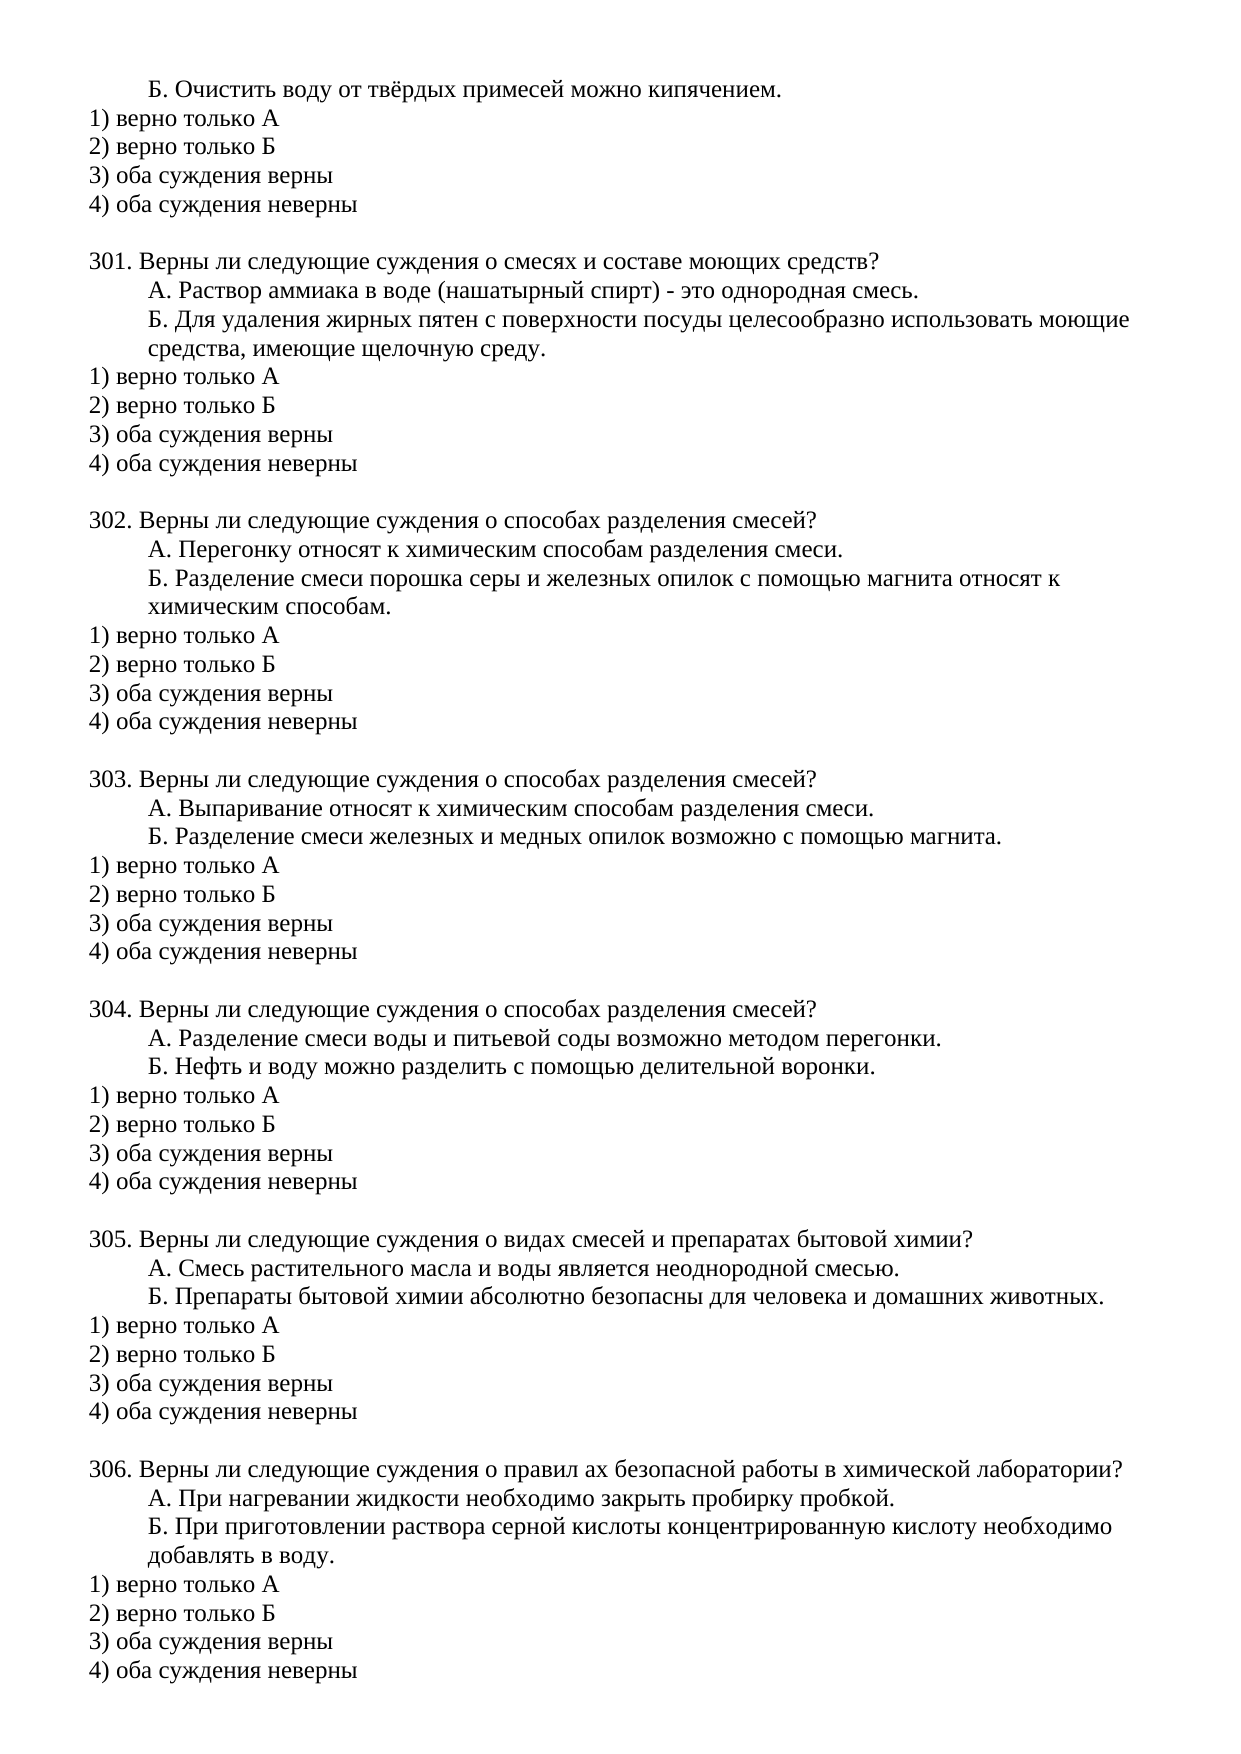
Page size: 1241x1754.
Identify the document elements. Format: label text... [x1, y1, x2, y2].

text 2) верно только Б [89, 649, 1167, 678]
text Б. При приготовлении раствора серной кислоты концентрированную кислоту необходимо добавлять в воду. [148, 1511, 1167, 1569]
text А. При нагревании жидкости необходимо закрыть пробирку пробкой. [148, 1483, 1167, 1511]
text Б. Нефть и воду можно разделить с помощью делительной воронки. [148, 1051, 1167, 1080]
text 3) оба суждения верны [89, 678, 1167, 706]
text 2) верно только Б [89, 390, 1167, 419]
text 3) оба суждения верны [89, 908, 1167, 936]
text 3) оба суждения верны [89, 1138, 1167, 1166]
text 1) верно только А [89, 620, 1167, 649]
text 301. Верны ли следующие суждения о смесях и составе моющих средств? [89, 246, 1167, 275]
text А. Перегонку относят к химическим способам разделения смеси. [148, 534, 1167, 563]
text 2) верно только Б [89, 879, 1167, 908]
text 1) верно только А [89, 850, 1167, 879]
text 2) верно только Б [89, 1339, 1167, 1368]
text 4) оба суждения неверны [89, 1396, 1167, 1425]
text 304. Верны ли следующие суждения о способах разделения смесей? [89, 994, 1167, 1023]
text 4) оба суждения неверны [89, 1166, 1167, 1195]
text 4) оба суждения неверны [89, 706, 1167, 735]
text 4) оба суждения неверны [89, 936, 1167, 965]
text А. Выпаривание относят к химическим способам разделения смеси. [148, 793, 1167, 821]
text А. Раствор аммиака в воде (нашатырный спирт) - это однородная смесь. [148, 275, 1167, 304]
text Б. Очистить воду от твёрдых примесей можно кипячением. [148, 74, 1167, 103]
text 302. Верны ли следующие суждения о способах разделения смесей? [89, 505, 1167, 534]
text 1) верно только А [89, 1310, 1167, 1339]
text 1) верно только А [89, 361, 1167, 390]
text 3) оба суждения верны [89, 1368, 1167, 1396]
text Б. Разделение смеси порошка серы и железных опилок с помощью магнита относят к химическим способам. [148, 563, 1167, 620]
text 4) оба суждения неверны [89, 1655, 1167, 1684]
text 4) оба суждения неверны [89, 189, 1167, 218]
text 4) оба суждения неверны [89, 448, 1167, 476]
text 305. Верны ли следующие суждения о видах смесей и препаратах бытовой химии? [89, 1224, 1167, 1253]
text 3) оба суждения верны [89, 1626, 1167, 1655]
text 2) верно только Б [89, 131, 1167, 160]
text 2) верно только Б [89, 1109, 1167, 1138]
text 306. Верны ли следующие суждения о правил ах безопасной работы в химической лаборатории? [89, 1454, 1167, 1483]
text Б. Для удаления жирных пятен с поверхности посуды целесообразно использовать моющие средства, имеющие щелочную среду. [148, 304, 1167, 361]
text 2) верно только Б [89, 1598, 1167, 1626]
text 1) верно только А [89, 103, 1167, 131]
text 3) оба суждения верны [89, 419, 1167, 448]
text 303. Верны ли следующие суждения о способах разделения смесей? [89, 764, 1167, 793]
text 1) верно только А [89, 1080, 1167, 1109]
text 1) верно только А [89, 1569, 1167, 1598]
text А. Разделение смеси воды и питьевой соды возможно методом перегонки. [148, 1023, 1167, 1051]
text А. Смесь растительного масла и воды является неоднородной смесью. [148, 1253, 1167, 1281]
text Б. Разделение смеси железных и медных опилок возможно с помощью магнита. [148, 821, 1167, 850]
text Б. Препараты бытовой химии абсолютно безопасны для человека и домашних животных. [148, 1281, 1167, 1310]
text 3) оба суждения верны [89, 160, 1167, 189]
